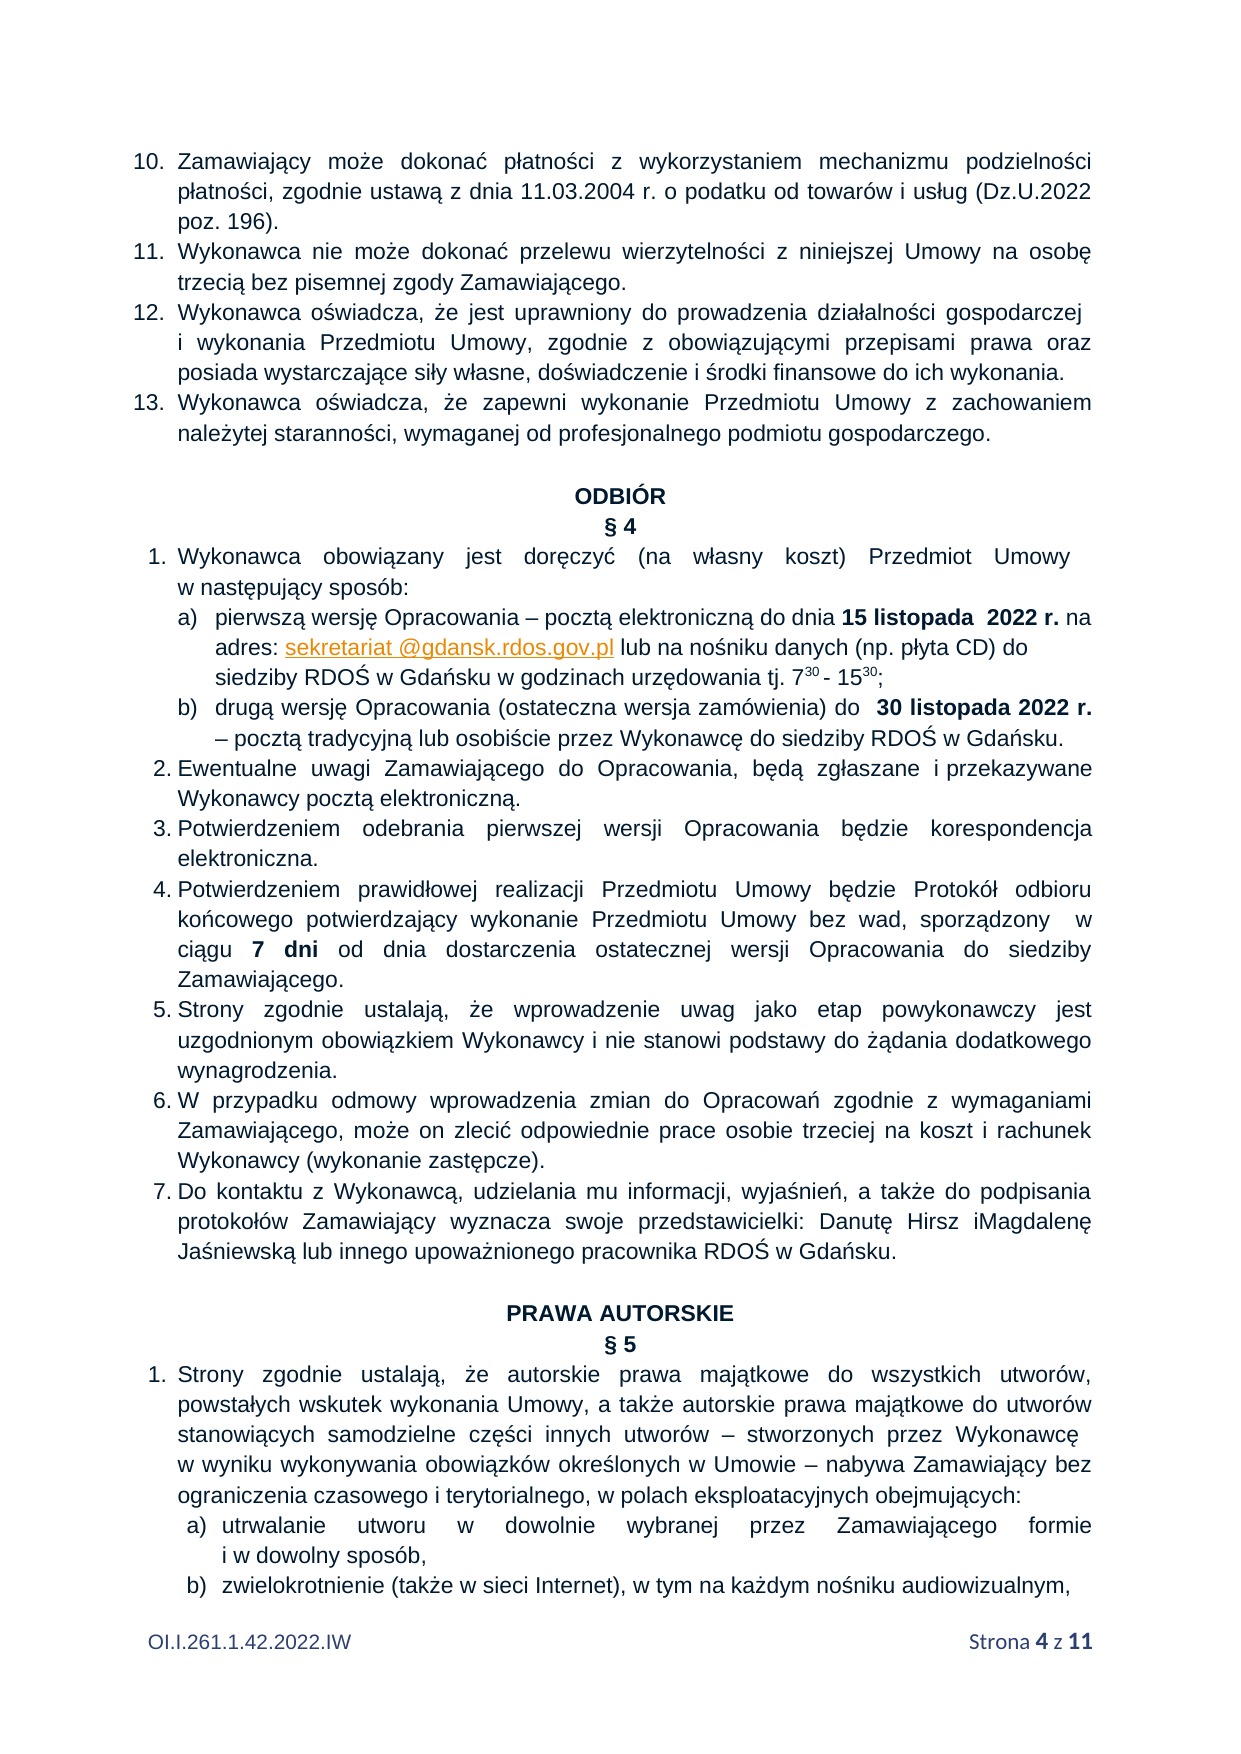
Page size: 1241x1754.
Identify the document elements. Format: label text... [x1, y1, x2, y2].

list Strony zgodnie ustalają, że autorskie prawa majątkowe do wszystkich utworów, powstałych wskutek wykonania Umowy, a także autorskie prawa majątkowe do utworów stanowiących samodzielne części innych utworów – stworzonych przez Wykonawcę w wyniku wykonywania obowiązków określonych w Umowie – nabywa Zamawiający bez ograniczenia czasowego i terytorialnego, w polach eksploatacyjnych obejmujących: [148, 1361, 1092, 1508]
list utrwalanie utworu w dowolnie wybranej przez Zamawiającego formie i w dowolny sposób, [207, 1512, 1092, 1568]
text § 4 [148, 513, 1092, 539]
list drugą wersję Opracowania (ostateczna wersja zamówienia) do 30 listopada 2022 r. – pocztą tradycyjną lub osobiście przez Wykonawcę do siedziby RDOŚ w Gdańsku. [177, 694, 1092, 751]
text PRAWA AUTORSKIE [148, 1300, 1092, 1327]
text § 5 [148, 1331, 1092, 1357]
list pierwszą wersję Opracowania – pocztą elektroniczną do dnia 15 listopada 2022 r. na adres: sekretariat @gdansk.rdos.gov.pl lub na nośniku danych (np. płyta CD) do siedziby RDOŚ w Gdańsku w godzinach urzędowania tj. 730 - 1530; [177, 604, 1092, 690]
list Zamawiający może dokonać płatności z wykorzystaniem mechanizmu podzielności płatności, zgodnie ustawą z dnia 11.03.2004 r. o podatku od towarów i usług (Dz.U.2022 poz. 196). [133, 148, 1092, 234]
text ODBIÓR [148, 483, 1092, 509]
list Ewentualne uwagi Zamawiającego do Opracowania, będą zgłaszane i przekazywane Wykonawcy pocztą elektroniczną. [162, 755, 1092, 811]
list Wykonawca nie może dokonać przelewu wierzytelności z niniejszej Umowy na osobę trzecią bez pisemnej zgody Zamawiającego. [133, 238, 1092, 295]
list W przypadku odmowy wprowadzenia zmian do Opracowań zgodnie z wymaganiami Zamawiającego, może on zlecić odpowiednie prace osobie trzeciej na koszt i rachunek Wykonawcy (wykonanie zastępcze). [162, 1087, 1092, 1174]
list Potwierdzeniem odebrania pierwszej wersji Opracowania będzie korespondencja elektroniczna. [162, 815, 1092, 872]
list Wykonawca oświadcza, że zapewni wykonanie Przedmiotu Umowy z zachowaniem należytej staranności, wymaganej od profesjonalnego podmiotu gospodarczego. [133, 389, 1092, 446]
list Do kontaktu z Wykonawcą, udzielania mu informacji, wyjaśnień, a także do podpisania protokołów Zamawiający wyznacza swoje przedstawicielki: Danutę Hirsz iMagdalenę Jaśniewską lub innego upoważnionego pracownika RDOŚ w Gdańsku. [162, 1178, 1092, 1264]
list Potwierdzeniem prawidłowej realizacji Przedmiotu Umowy będzie Protokół odbioru końcowego potwierdzający wykonanie Przedmiotu Umowy bez wad, sporządzony w ciągu 7 dni od dnia dostarczenia ostatecznej wersji Opracowania do siedziby Zamawiającego. [162, 876, 1092, 992]
list Strony zgodnie ustalają, że wprowadzenie uwag jako etap powykonawczy jest uzgodnionym obowiązkiem Wykonawcy i nie stanowi podstawy do żądania dodatkowego wynagrodzenia. [162, 996, 1092, 1083]
list Wykonawca oświadcza, że jest uprawniony do prowadzenia działalności gospodarczej i wykonania Przedmiotu Umowy, zgodnie z obowiązującymi przepisami prawa oraz posiada wystarczające siły własne, doświadczenie i środki finansowe do ich wykonania. [133, 299, 1092, 386]
list zwielokrotnienie (także w sieci Internet), w tym na każdym nośniku audiowizualnym, [207, 1572, 1092, 1599]
list Wykonawca obowiązany jest doręczyć (na własny koszt) Przedmiot Umowy w następujący sposób: [148, 543, 1092, 600]
